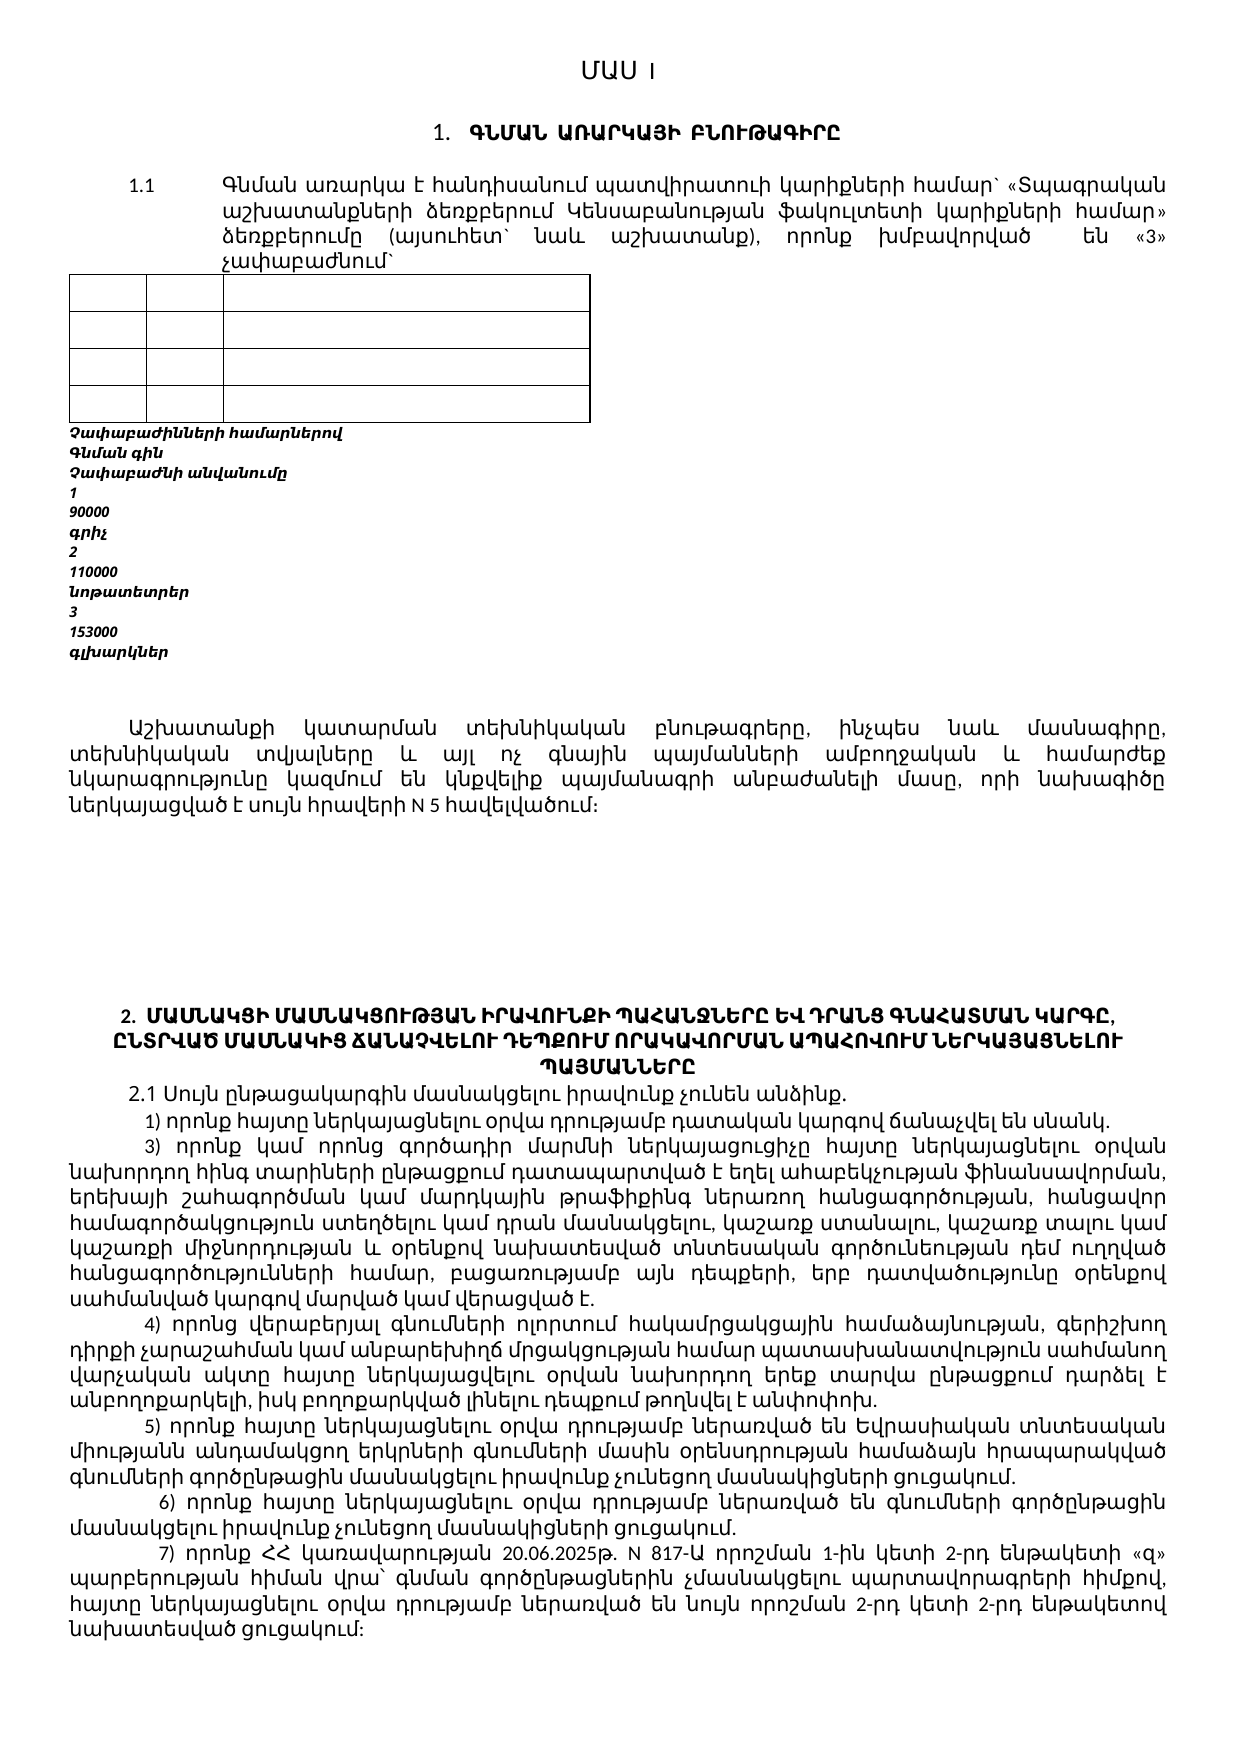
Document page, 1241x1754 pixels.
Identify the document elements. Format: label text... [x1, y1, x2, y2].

text 2. ՄԱՍՆԱԿՑԻ ՄԱՍՆԱԿՑՈՒԹՅԱՆ ԻՐԱՎՈՒՆՔԻ ՊԱՀԱՆՋՆԵՐԸ ԵՎ ԴՐԱՆՑ ԳՆԱՀԱՏՄԱՆ ԿԱՐԳԸ, ԸՆՏՐՎԱԾ ՄԱՍՆԱԿԻՑ ՃԱՆԱՉՎԵԼՈՒ ԴԵՊՔՈՒՄ ՈՐԱԿԱՎՈՐՄԱՆ ԱՊԱՀՈՎՈՒՄ ՆԵՐԿԱՅԱՑՆԵԼՈՒ ՊԱՅՄԱՆՆԵՐԸ [69, 1003, 1167, 1079]
list ԳՆՄԱՆ ԱՌԱՐԿԱՅԻ ԲՆՈՒԹԱԳԻՐԸ [107, 117, 1167, 147]
text 6) որոնք հայտը ներկայացնելու օրվա դրությամբ ներառված են գնումների գործընթացին մասնակցելու իրավունք չունեցող մասնակիցների ցուցակում. [69, 1489, 1167, 1540]
text Աշխատանքի կատարման տեխնիկական բնութագրերը, ինչպես նաև մասնագիրը, տեխնիկական տվյալները և այլ ոչ գնային պայմանների ամբողջական և համարժեք նկարագրությունը կազմում են կնքվելիք պայմանագրի անբաժանելի մասը, որի նախագիծը ներկայացված է սույն հրավերի N 5 հավելվածում։ [69, 716, 1167, 817]
subtitle Գնման առարկա է հանդիսանում պատվիրատուի կարիքների համար` «Տպագրական աշխատանքների ձեռքբերում Կենսաբանության ֆակուլտետի կարիքների համար» ձեռքբերումը (այսուհետ` նաև աշխատանք), որոնք խմբավորված են «3» չափաբաժնում` [128, 172, 1167, 274]
text 7) որոնք ՀՀ կառավարության 20.06.2025թ. N 817-Ա որոշման 1-ին կետի 2-րդ ենթակետի «զ» պարբերության հիման վրա՝ գնման գործընթացներին չմասնակցելու պարտավորագրերի հիմքով, հայտը ներկայացնելու օրվա դրությամբ ներառված են նույն որոշման 2-րդ կետի 2-րդ ենթակետով նախատեսված ցուցակում: [69, 1540, 1167, 1642]
text 5) որոնք հայտը ներկայացնելու օրվա դրությամբ ներառված են Եվրասիական տնտեսական միությանն անդամակցող երկրների գնումների մասին օրենսդրության համաձայն հրապարակված գնումների գործընթացին մասնակցելու իրավունք չունեցող մասնակիցների ցուցակում. [69, 1413, 1167, 1489]
text ՄԱՍ I [69, 56, 1167, 86]
text 3) որոնք կամ որոնց գործադիր մարմնի ներկայացուցիչը հայտը ներկայացնելու օրվան նախորդող հինգ տարիների ընթացքում դատապարտված է եղել ահաբեկչության ֆինանսավորման, երեխայի շահագործման կամ մարդկային թրաֆիքինգ ներառող հանցագործության, հանցավոր համագործակցություն ստեղծելու կամ դրան մասնակցելու, կաշառք ստանալու, կաշառք տալու կամ կաշառքի միջնորդության և օրենքով նախատեսված տնտեսական գործունեության դեմ ուղղված հանցագործությունների համար, բացառությամբ այն դեպքերի, երբ դատվածությունը օրենքով սահմանված կարգով մարված կամ վերացված է. [69, 1133, 1167, 1311]
text 2.1 Սույն ընթացակարգին մասնակցելու իրավունք չունեն անձինք. [69, 1079, 1167, 1108]
text 1) որոնք հայտը ներկայացնելու օրվա դրությամբ դատական կարգով ճանաչվել են սնանկ. [69, 1108, 1167, 1133]
text 4) որոնց վերաբերյալ գնումների ոլորտում հակամրցակցային համաձայնության, գերիշխող դիրքի չարաշահման կամ անբարեխիղճ մրցակցության համար պատասխանատվություն սահմանող վարչական ակտը հայտը ներկայացվելու օրվան նախորդող երեք տարվա ընթացքում դարձել է անբողոքարկելի, իսկ բողոքարկված լինելու դեպքում թողնվել է անփոփոխ. [69, 1311, 1167, 1413]
